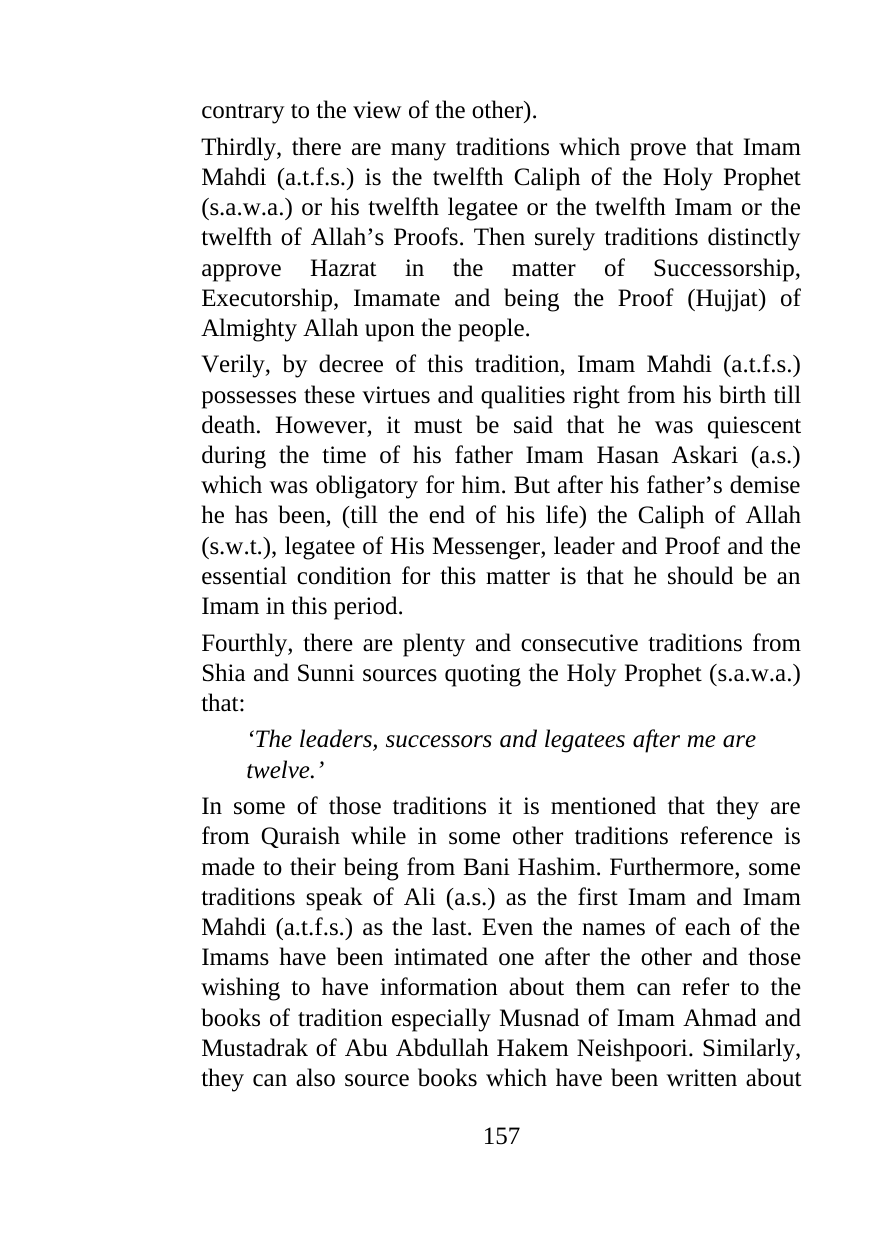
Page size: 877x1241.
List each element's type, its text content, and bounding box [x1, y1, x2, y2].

text Fourthly, there are plenty and consecutive traditions from Shia and Sunni sources quoting the Holy Prophet (s.a.w.a.) that: [201, 627, 802, 717]
text ‘The leaders, successors and legatees after me are twelve.’ [246, 724, 757, 784]
text Verily, by decree of this tradition, Imam Mahdi (a.t.f.s.) possesses these virtues and qualities right from his birth till death. However, it must be said that he was quiescent during the time of his father Imam Hasan Askari (a.s.) which was obligatory for him. But after his father’s demise he has been, (till the end of his life) the Caliph of Allah (s.w.t.), legatee of His Messenger, leader and Proof and the essential condition for this matter is that he should be an Imam in this period. [201, 349, 802, 621]
text Thirdly, there are many traditions which prove that Imam Mahdi (a.t.f.s.) is the twelfth Caliph of the Holy Prophet (s.a.w.a.) or his twelfth legatee or the twelfth Imam or the twelfth of Allah’s Proofs. Then surely traditions distinctly approve Hazrat in the matter of Successorship, Executorship, Imamate and being the Proof (Hujjat) of Almighty Allah upon the people. [201, 131, 802, 342]
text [201, 94, 802, 125]
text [201, 790, 802, 1092]
